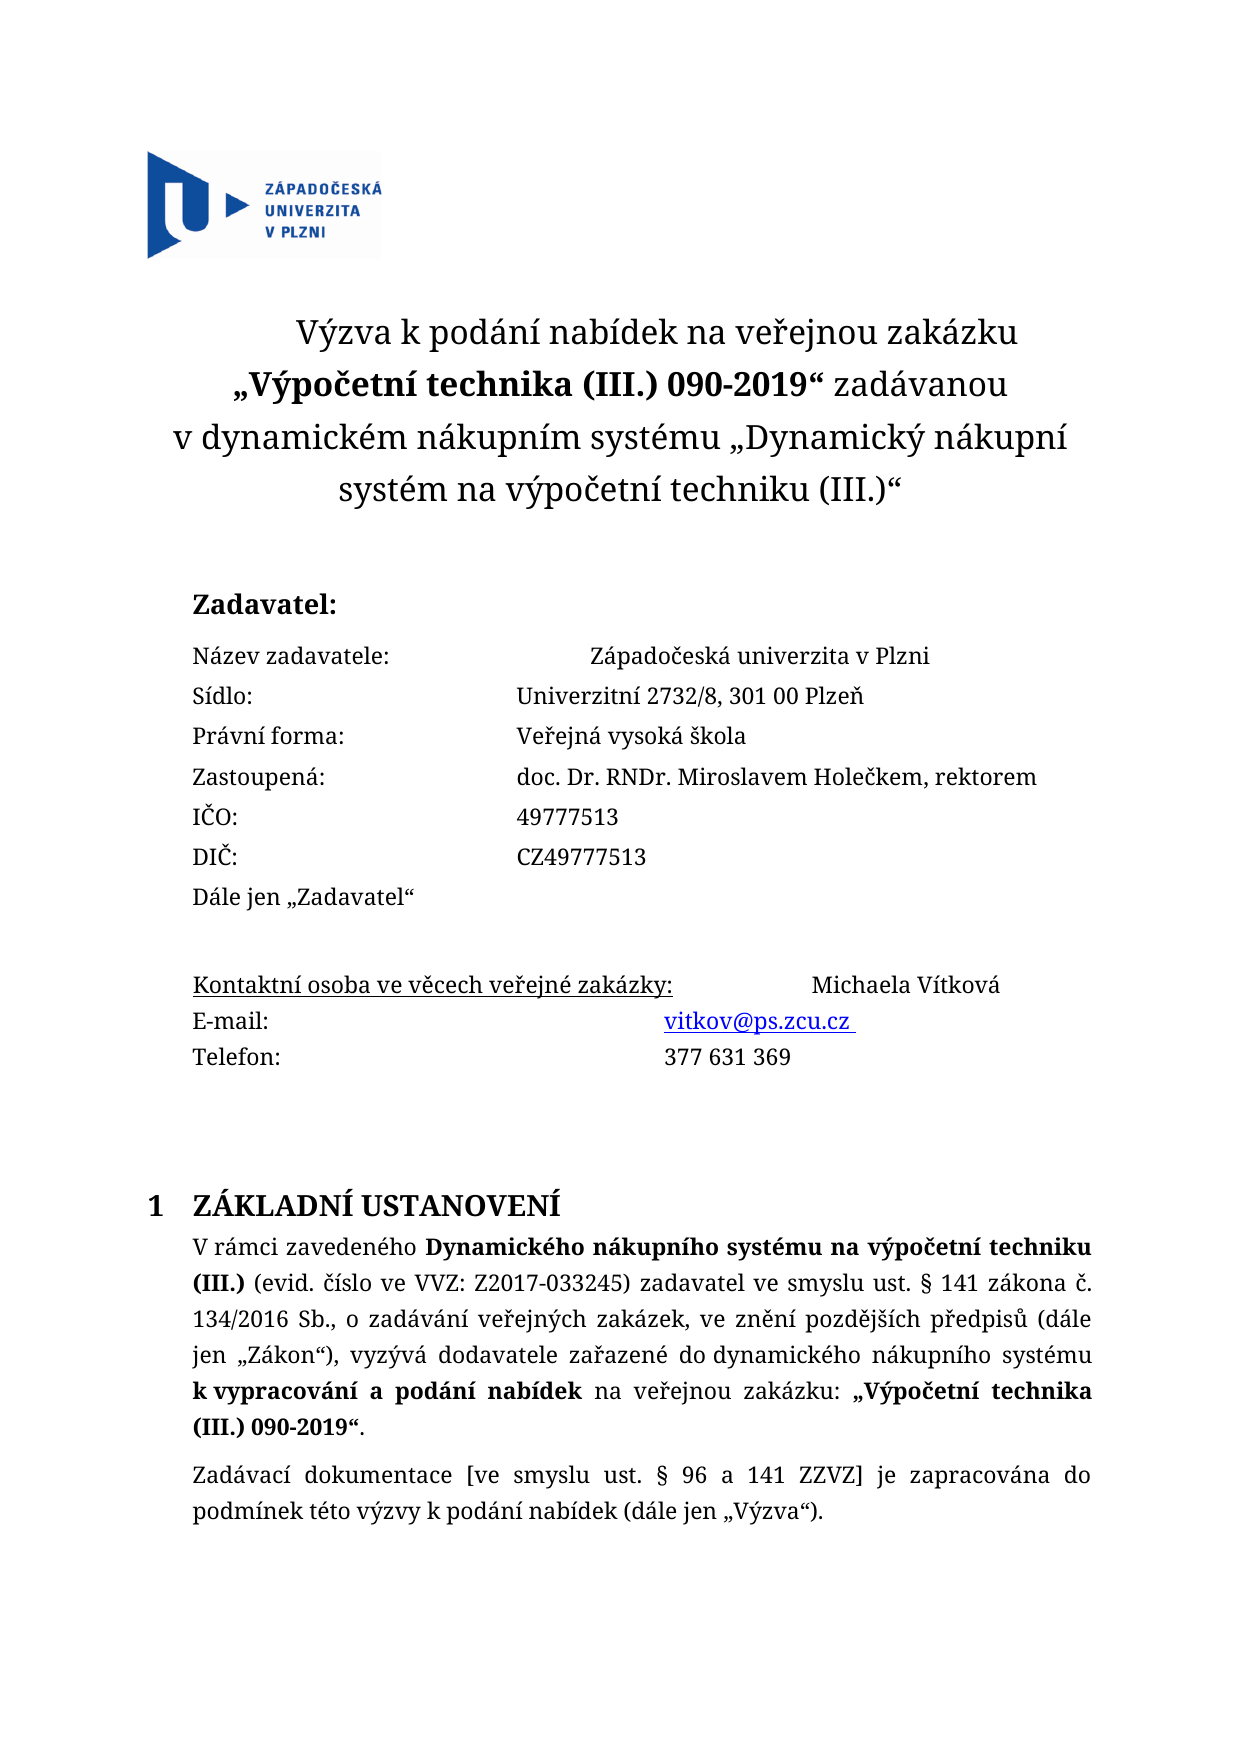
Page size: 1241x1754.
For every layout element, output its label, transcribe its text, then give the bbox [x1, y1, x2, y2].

text Telefon: 377 631 369 [148, 1041, 1093, 1072]
text Název zadavatele: Západočeská univerzita v Plzni [148, 640, 1093, 671]
subtitle 1 ZÁKLADNÍ USTANOVENÍ [148, 1185, 1093, 1225]
text IČO: 49777513 [148, 801, 1093, 832]
text V rámci zavedeného Dynamického nákupního systému na výpočetní techniku (III.) (evid. číslo ve VVZ: Z2017-033245) zadavatel ve smyslu ust. § 141 zákona č. 134/2016 Sb., o zadávání veřejných zakázek, ve znění pozdějších předpisů (dále jen „Zákon“), vyzývá dodavatele zařazené do dynamického nákupního systému k vypracování a podání nabídek na veřejnou zakázku: „Výpočetní technika (III.) 090-2019“. [192, 1231, 1093, 1442]
text Dále jen „Zadavatel“ [148, 881, 1093, 912]
text Kontaktní osoba ve věcech veřejné zakázky: Michaela Vítková [148, 969, 1093, 1001]
text Zadavatel: [192, 585, 1093, 622]
text Zastoupená: doc. Dr. RNDr. Miroslavem Holečkem, rektorem [192, 760, 1093, 792]
text E-mail: vitkov@ps.zcu.cz [148, 1005, 1093, 1036]
picture [147, 151, 382, 259]
text DIČ: CZ49777513 [148, 841, 1093, 872]
text Výzva k podání nabídek na veřejnou zakázku „Výpočetní technika (III.) 090-2019“ zadávanou v dynamickém nákupním systému „Dynamický nákupní systém na výpočetní techniku (III.)“ [148, 309, 1093, 511]
text Zadávací dokumentace [ve smyslu ust. § 96 a 141 ZZVZ] je zapracována do podmínek této výzvy k podání nabídek (dále jen „Výzva“). [192, 1459, 1093, 1526]
text Právní forma: Veřejná vysoká škola [148, 720, 1093, 752]
text Sídlo: Univerzitní 2732/8, 301 00 Plzeň [148, 680, 1093, 711]
